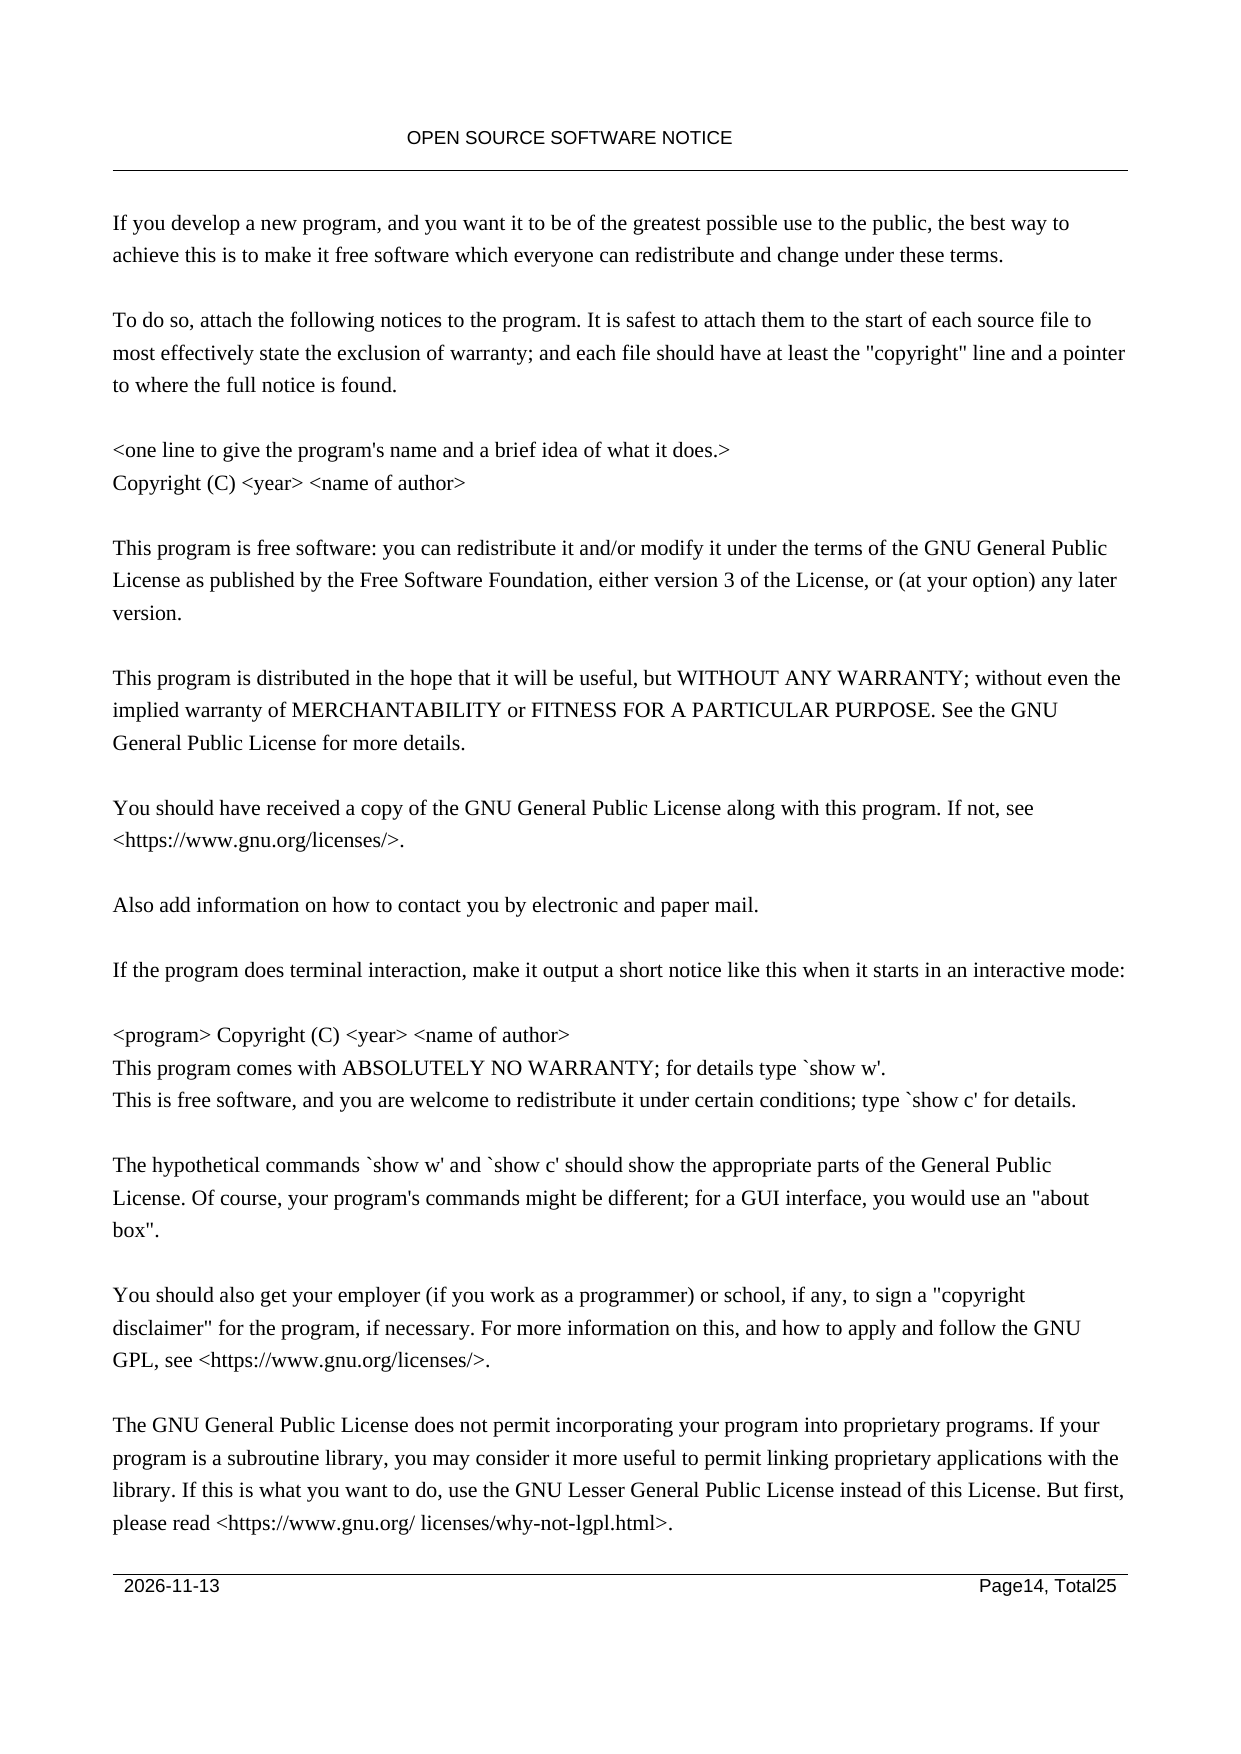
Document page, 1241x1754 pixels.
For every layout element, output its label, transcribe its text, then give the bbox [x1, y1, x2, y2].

text This is free software, and you are welcome to redistribute it under certain conditions; type `show c' for details. [112, 1084, 1128, 1116]
text This program comes with ABSOLUTELY NO WARRANTY; for details type `show w'. [112, 1051, 1128, 1084]
text You should have received a copy of the GNU General Public License along with this program. If not, see <https://www.gnu.org/licenses/>. [112, 791, 1128, 856]
text This program is distributed in the hope that it will be useful, but WITHOUT ANY WARRANTY; without even the implied warranty of MERCHANTABILITY or FITNESS FOR A PARTICULAR PURPOSE. See the GNU General Public License for more details. [112, 661, 1128, 759]
text <program> Copyright (C) <year> <name of author> [112, 1019, 1128, 1051]
text If you develop a new program, and you want it to be of the greatest possible use to the public, the best way to achieve this is to make it free software which everyone can redistribute and change under these terms. [112, 206, 1128, 271]
text You should also get your employer (if you work as a programmer) or school, if any, to sign a "copyright disclaimer" for the program, if necessary. For more information on this, and how to apply and follow the GNU GPL, see <https://www.gnu.org/licenses/>. [112, 1279, 1128, 1376]
text This program is free software: you can redistribute it and/or modify it under the terms of the GNU General Public License as published by the Free Software Foundation, either version 3 of the License, or (at your option) any later version. [112, 531, 1128, 629]
text <one line to give the program's name and a brief idea of what it does.> [112, 434, 1128, 466]
text If the program does terminal interaction, make it output a short notice like this when it starts in an interactive mode: [112, 954, 1128, 986]
text The hypothetical commands `show w' and `show c' should show the appropriate parts of the General Public License. Of course, your program's commands might be different; for a GUI interface, you would use an "about box". [112, 1149, 1128, 1246]
text To do so, attach the following notices to the program. It is safest to attach them to the start of each source file to most effectively state the exclusion of warranty; and each file should have at least the "copyright" line and a pointer to where the full notice is found. [112, 304, 1128, 401]
text Also add information on how to contact you by electronic and paper mail. [112, 889, 1128, 921]
text Copyright (C) <year> <name of author> [112, 466, 1128, 499]
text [112, 1409, 1128, 1539]
